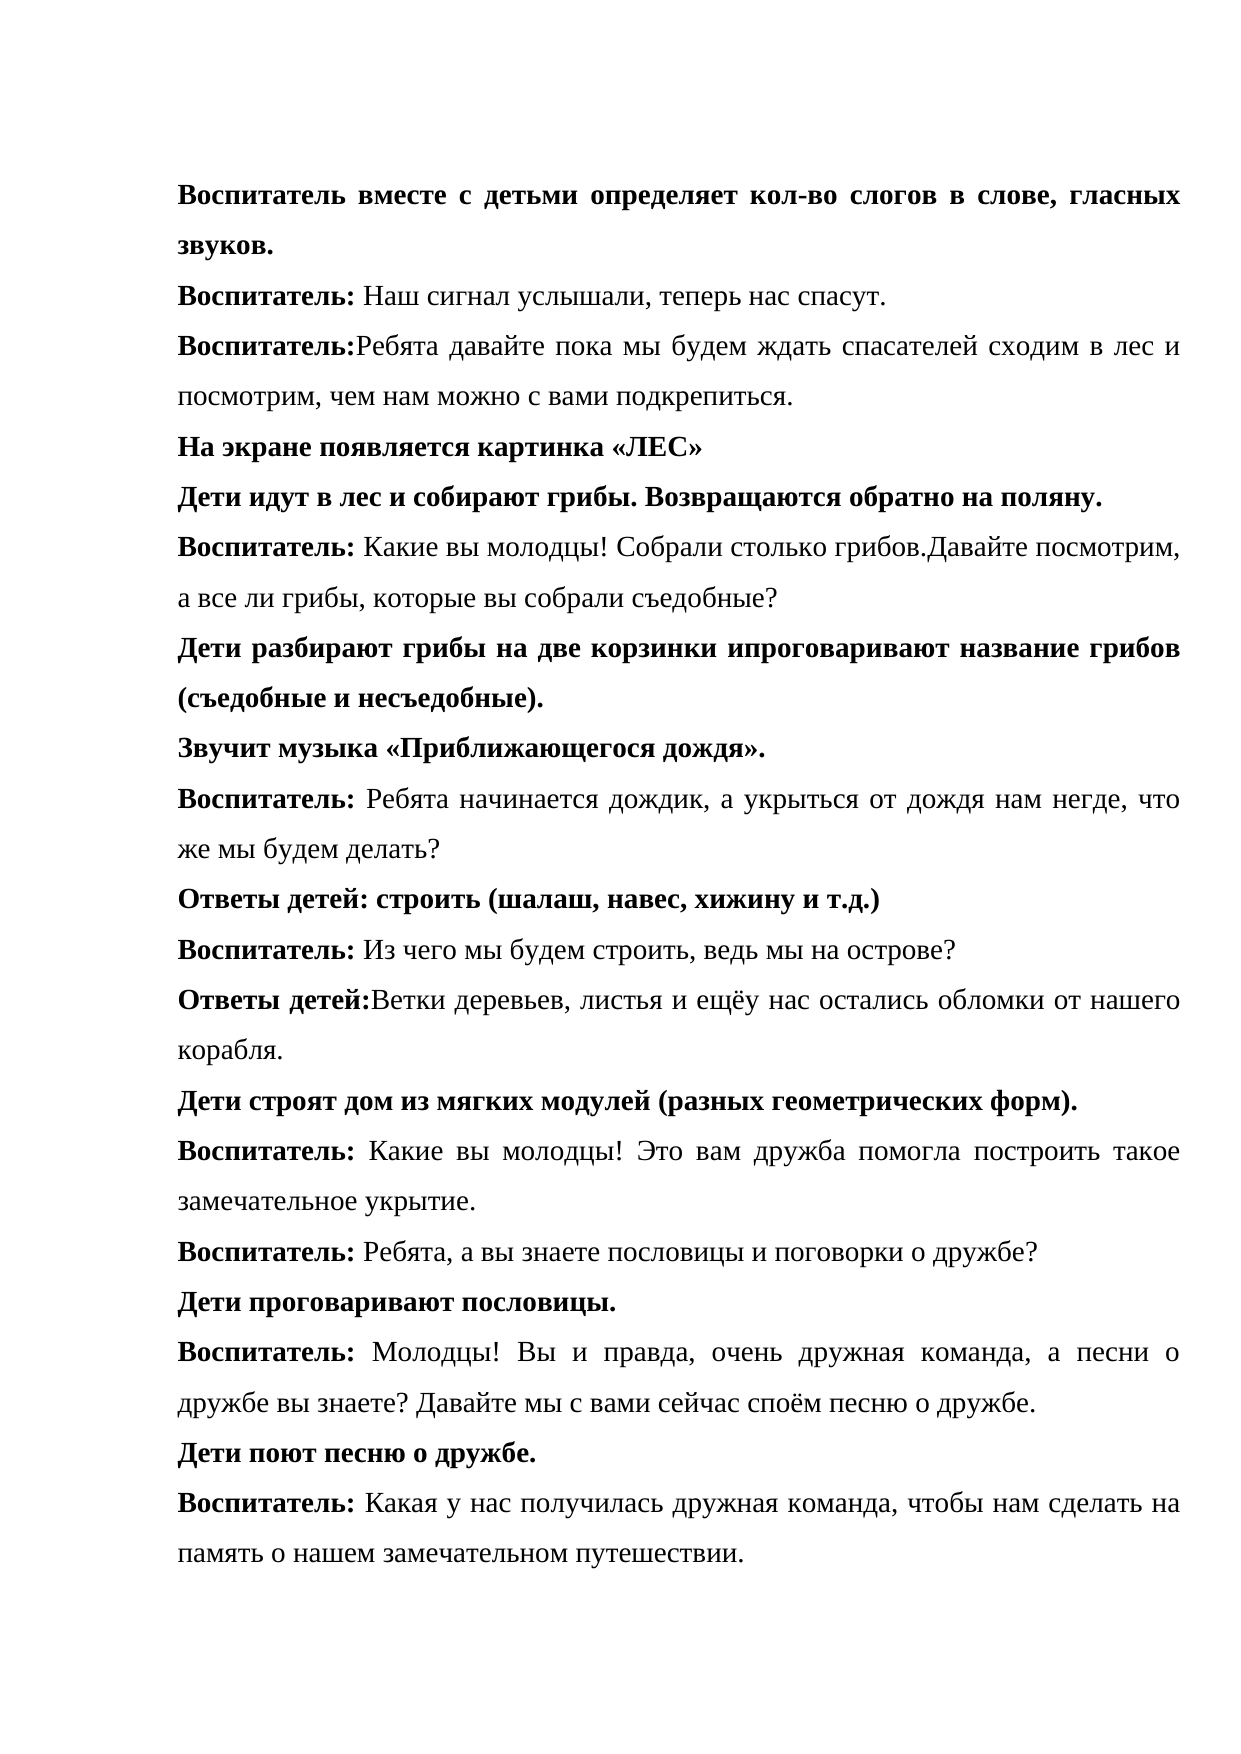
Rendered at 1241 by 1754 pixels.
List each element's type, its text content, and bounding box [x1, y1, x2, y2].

text Воспитатель: Молодцы! Вы и правда, очень дружная команда, а песни о дружбе вы знаете? Давайте мы с вами сейчас споём песню о дружбе. [177, 1334, 1181, 1418]
text Дети идут в лес и собирают грибы. Возвращаются обратно на поляну. [177, 479, 1181, 513]
text Дети проговаривают пословицы. [177, 1284, 1181, 1318]
text Воспитатель: Наш сигнал услышали, теперь нас спасут. [177, 278, 1181, 311]
text Воспитатель: Ребята начинается дождик, а укрыться от дождя нам негде, что же мы будем делать? [177, 781, 1181, 865]
text Дети строят дом из мягких модулей (разных геометрических форм). [177, 1083, 1181, 1116]
text Ответы детей:Ветки деревьев, листья и ещёу нас остались обломки от нашего корабля. [177, 982, 1181, 1066]
text Ответы детей: строить (шалаш, навес, хижину и т.д.) [177, 882, 1181, 915]
text Воспитатель:Ребята давайте пока мы будем ждать спасателей сходим в лес и посмотрим, чем нам можно с вами подкрепиться. [177, 328, 1181, 412]
text Дети поют песню о дружбе. [177, 1435, 1181, 1468]
text Воспитатель: Ребята, а вы знаете пословицы и поговорки о дружбе? [177, 1234, 1181, 1267]
text Воспитатель: Какие вы молодцы! Собрали столько грибов.Давайте посмотрим, а все ли грибы, которые вы собрали съедобные? [177, 529, 1181, 613]
text Воспитатель: Какие вы молодцы! Это вам дружба помогла построить такое замечательное укрытие. [177, 1133, 1181, 1217]
text На экране появляется картинка «ЛЕС» [177, 429, 1181, 462]
text Воспитатель вместе с детьми определяет кол-во слогов в слове, гласных звуков. [177, 177, 1181, 261]
text Дети разбирают грибы на две корзинки ипроговаривают название грибов (съедобные и несъедобные). [177, 630, 1181, 714]
text Воспитатель: Из чего мы будем строить, ведь мы на острове? [177, 932, 1181, 965]
text Звучит музыка «Приближающегося дождя». [177, 731, 1181, 764]
text Воспитатель: Какая у нас получилась дружная команда, чтобы нам сделать на память о нашем замечательном путешествии. [177, 1485, 1181, 1569]
